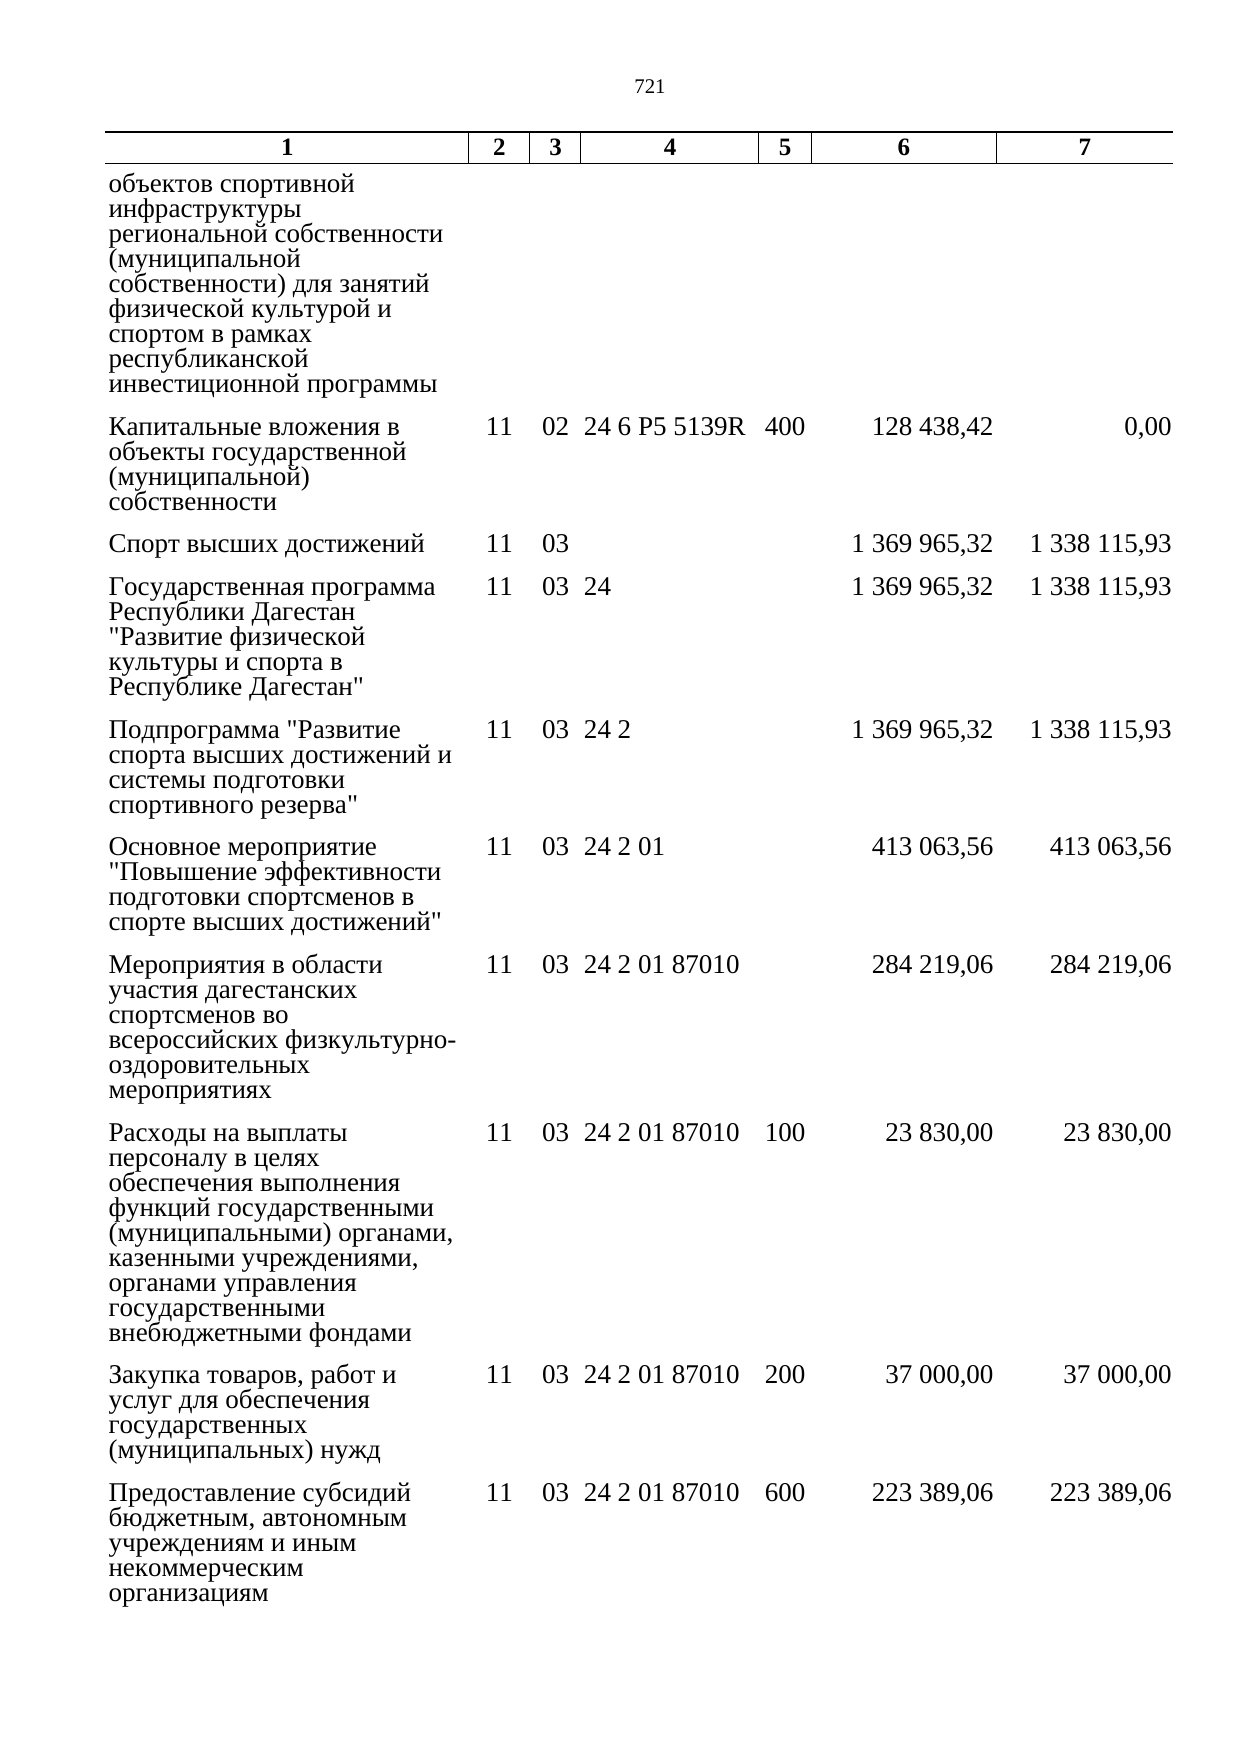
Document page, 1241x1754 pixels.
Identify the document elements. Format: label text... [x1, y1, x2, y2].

table_header 1 [105, 133, 468, 163]
table_header 7 [997, 133, 1173, 163]
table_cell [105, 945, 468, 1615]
table_header 4 [581, 133, 758, 163]
table_header 2 [469, 133, 529, 163]
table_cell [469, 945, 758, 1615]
table_header 3 [530, 133, 580, 163]
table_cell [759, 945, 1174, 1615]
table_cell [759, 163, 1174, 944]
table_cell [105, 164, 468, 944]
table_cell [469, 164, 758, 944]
table_header 6 [812, 133, 996, 163]
table_header 5 [759, 133, 811, 163]
